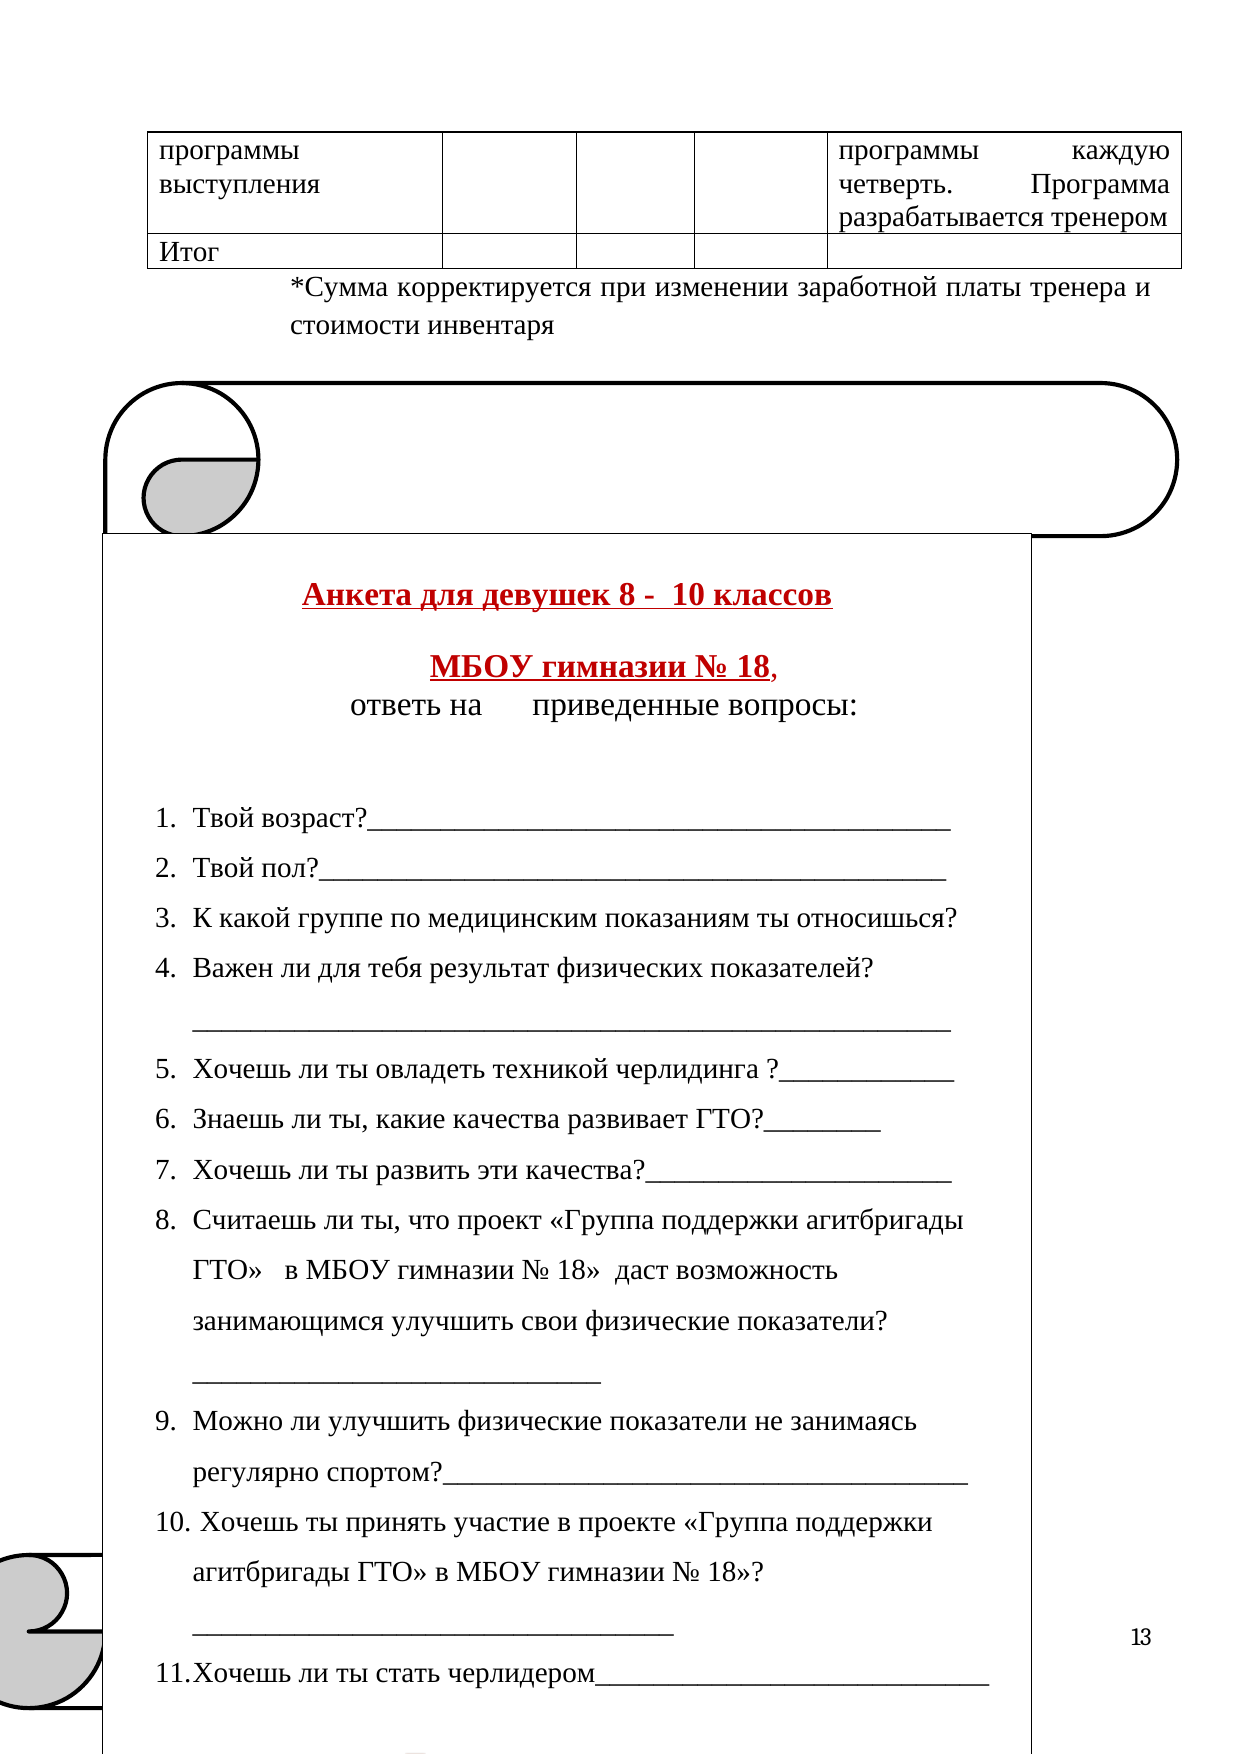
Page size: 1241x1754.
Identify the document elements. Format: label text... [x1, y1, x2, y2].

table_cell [828, 133, 1181, 233]
table_cell [577, 234, 694, 268]
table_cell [148, 133, 442, 233]
table_cell [443, 234, 576, 268]
text *Сумма корректируется при изменении заработной платы тренера и стоимости инвентаря [290, 269, 1152, 341]
table_cell [828, 234, 1181, 268]
table_cell Итог [148, 234, 442, 268]
table_cell [695, 234, 827, 268]
table_cell 0 [695, 133, 827, 233]
table_cell 0 [577, 133, 694, 233]
table_cell 4 [443, 133, 576, 233]
